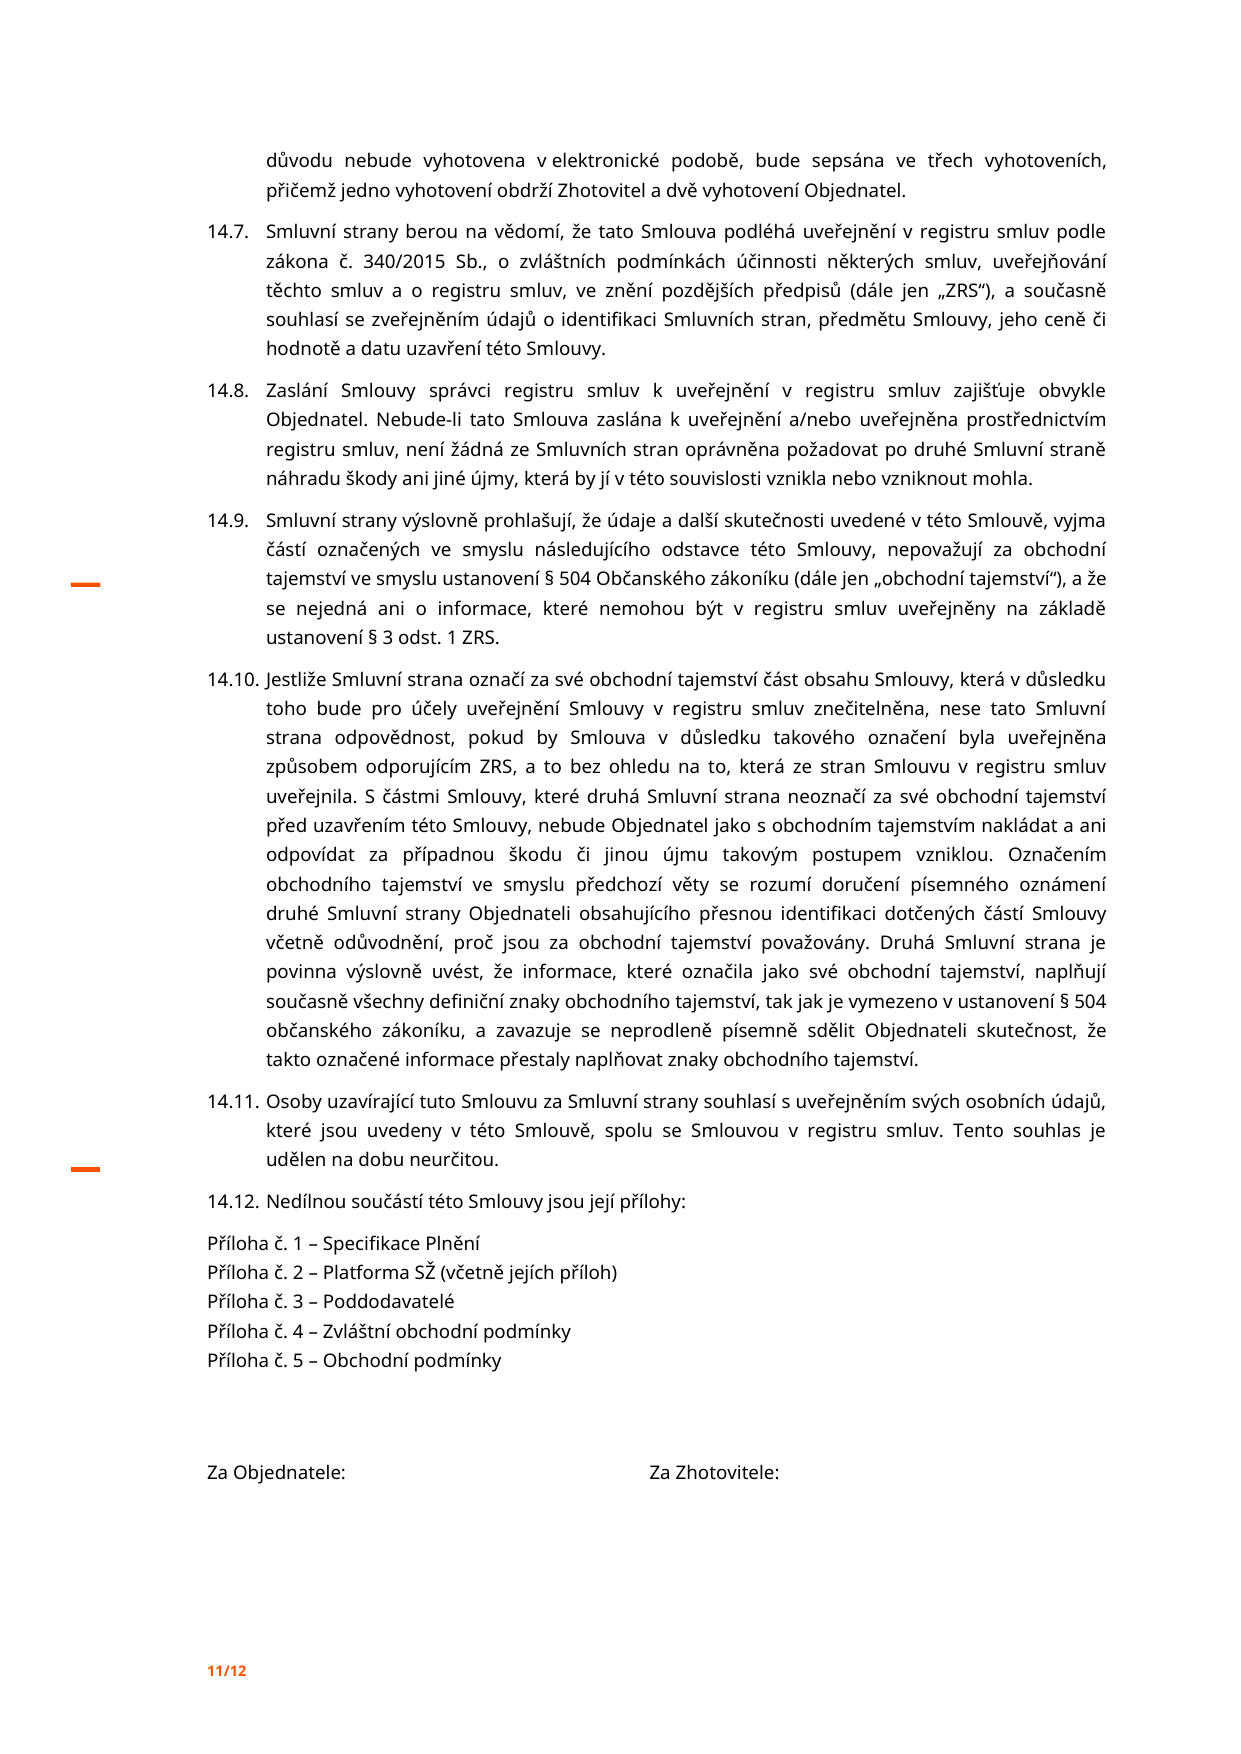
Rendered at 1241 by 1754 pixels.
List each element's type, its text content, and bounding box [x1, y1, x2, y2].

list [207, 148, 1107, 202]
list Osoby uzavírající tuto Smlouvu za Smluvní strany souhlasí s uveřejněním svých osobních údajů, které jsou uvedeny v této Smlouvě, spolu se Smlouvou v registru smluv. Tento souhlas je udělen na dobu neurčitou. [207, 1088, 1107, 1172]
text Příloha č. 5 – Obchodní podmínky [207, 1347, 1107, 1373]
list Nedílnou součástí této Smlouvy jsou její přílohy: [207, 1188, 1107, 1214]
list Jestliže Smluvní strana označí za své obchodní tajemství část obsahu Smlouvy, která v důsledku toho bude pro účely uveřejnění Smlouvy v registru smluv znečitelněna, nese tato Smluvní strana odpovědnost, pokud by Smlouva v důsledku takového označení byla uveřejněna způsobem odporujícím ZRS, a to bez ohledu na to, která ze stran Smlouvu v registru smluv uveřejnila. S částmi Smlouvy, které druhá Smluvní strana neoznačí za své obchodní tajemství před uzavřením této Smlouvy, nebude Objednatel jako s obchodním tajemstvím nakládat a ani odpovídat za případnou škodu či jinou újmu takovým postupem vzniklou. Označením obchodního tajemství ve smyslu předchozí věty se rozumí doručení písemného oznámení druhé Smluvní strany Objednateli obsahujícího přesnou identifikaci dotčených částí Smlouvy včetně odůvodnění, proč jsou za obchodní tajemství považovány. Druhá Smluvní strana je povinna výslovně uvést, že informace, které označila jako své obchodní tajemství, naplňují současně všechny definiční znaky obchodního tajemství, tak jak je vymezeno v ustanovení § 504 občanského zákoníku, a zavazuje se neprodleně písemně sdělit Objednateli skutečnost, že takto označené informace přestaly naplňovat znaky obchodního tajemství. [207, 666, 1107, 1072]
text Za Objednatele: Za Zhotovitele: [207, 1459, 1107, 1484]
text Příloha č. 2 – Platforma SŽ (včetně jejích příloh) [207, 1259, 1107, 1285]
list Zaslání Smlouvy správci registru smluv k uveřejnění v registru smluv zajišťuje obvykle Objednatel. Nebude-li tato Smlouva zaslána k uveřejnění a/nebo uveřejněna prostřednictvím registru smluv, není žádná ze Smluvních stran oprávněna požadovat po druhé Smluvní straně náhradu škody ani jiné újmy, která by jí v této souvislosti vznikla nebo vzniknout mohla. [207, 377, 1107, 491]
text Příloha č. 4 – Zvláštní obchodní podmínky [207, 1318, 1107, 1344]
list Smluvní strany berou na vědomí, že tato Smlouva podléhá uveřejnění v registru smluv podle zákona č. 340/2015 Sb., o zvláštních podmínkách účinnosti některých smluv, uveřejňování těchto smluv a o registru smluv, ve znění pozdějších předpisů (dále jen „ZRS“), a současně souhlasí se zveřejněním údajů o identifikaci Smluvních stran, předmětu Smlouvy, jeho ceně či hodnotě a datu uzavření této Smlouvy. [207, 219, 1107, 361]
text Příloha č. 1 – Specifikace Plnění [207, 1230, 1107, 1256]
text Příloha č. 3 – Poddodavatelé [207, 1289, 1107, 1314]
list Smluvní strany výslovně prohlašují, že údaje a další skutečnosti uvedené v této Smlouvě, vyjma částí označených ve smyslu následujícího odstavce této Smlouvy, nepovažují za obchodní tajemství ve smyslu ustanovení § 504 Občanského zákoníku (dále jen „obchodní tajemství“), a že se nejedná ani o informace, které nemohou být v registru smluv uveřejněny na základě ustanovení § 3 odst. 1 ZRS. [207, 507, 1107, 650]
